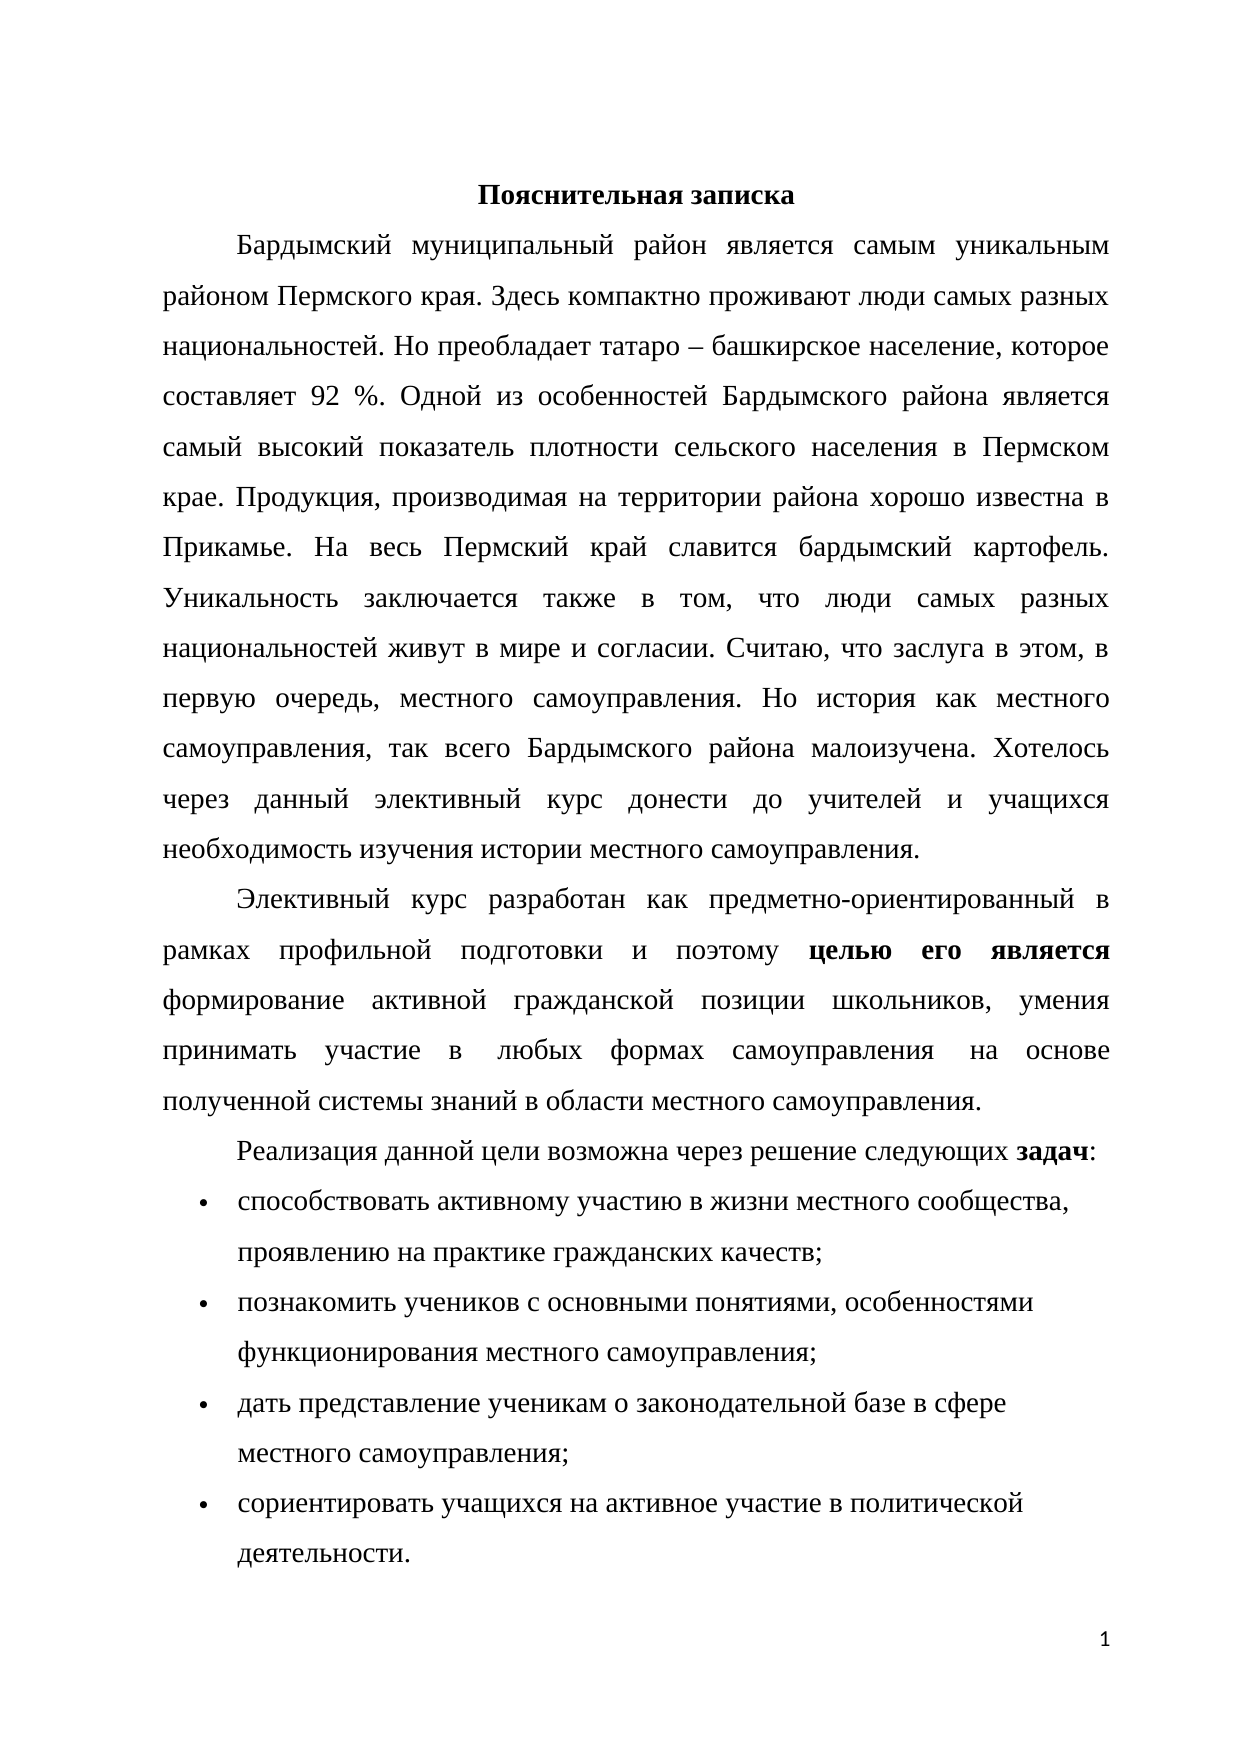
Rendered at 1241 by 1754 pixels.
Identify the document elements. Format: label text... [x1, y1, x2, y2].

list способствовать активному участию в жизни местного сообщества, проявлению на практике гражданских качеств; [200, 1183, 1110, 1267]
text Элективный курс разработан как предметно-ориентированный в рамках профильной подготовки и поэтому целью его является формирование активной гражданской позиции школьников, умения принимать участие в любых формах самоуправления на основе полученной системы знаний в области местного самоуправления. [162, 882, 1110, 1116]
text Реализация данной цели возможна через решение следующих задач: [162, 1133, 1110, 1167]
list дать представление ученикам о законодательной базе в сфере местного самоуправления; [200, 1385, 1110, 1468]
text Бардымский муниципальный район является самым уникальным районом Пермского края. Здесь компактно проживают люди самых разных национальностей. Но преобладает татаро – башкирское население, которое составляет 92 %. Одной из особенностей Бардымского района является самый высокий показатель плотности сельского населения в Пермском крае. Продукция, производимая на территории района хорошо известна в Прикамье. На весь Пермский край славится бардымский картофель. Уникальность заключается также в том, что люди самых разных национальностей живут в мире и согласии. Считаю, что заслуга в этом, в первую очередь, местного самоуправления. Но история как местного самоуправления, так всего Бардымского района малоизучена. Хотелось через данный элективный курс донести до учителей и учащихся необходимость изучения истории местного самоуправления. [162, 227, 1110, 865]
list познакомить учеников с основными понятиями, особенностями функционирования местного самоуправления; [200, 1284, 1110, 1368]
list сориентировать учащихся на активное участие в политической деятельности. [200, 1485, 1110, 1569]
text Пояснительная записка [162, 177, 1110, 211]
